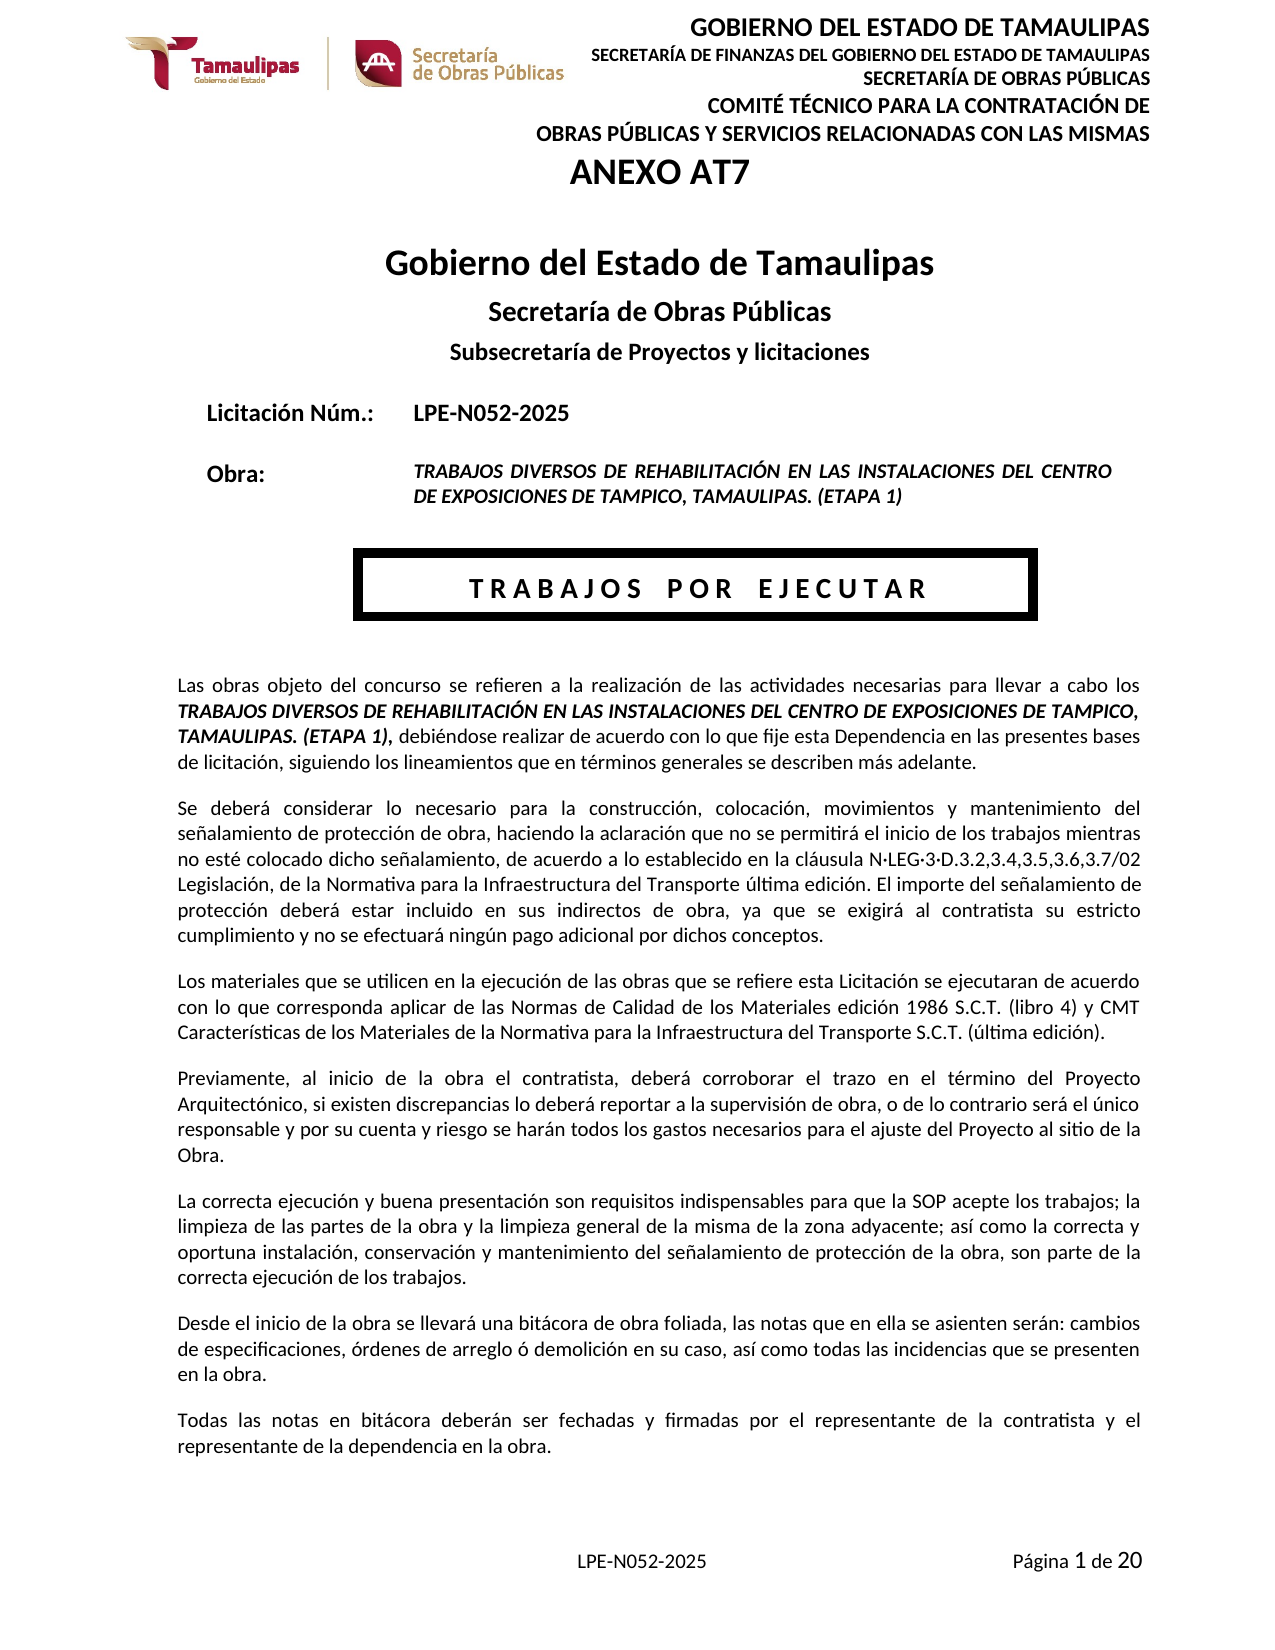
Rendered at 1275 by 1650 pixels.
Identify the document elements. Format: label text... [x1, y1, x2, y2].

text La correcta ejecución y buena presentación son requisitos indispensables para que la SOP acepte los trabajos; la limpieza de las partes de la obra y la limpieza general de la misma de la zona adyacente; así como la correcta y oportuna instalación, conservación y mantenimiento del señalamiento de protección de la obra, son parte de la correcta ejecución de los trabajos. [177, 1188, 1142, 1290]
picture [118, 15, 655, 106]
title Gobierno del Estado de Tamaulipas [177, 239, 1142, 285]
text Las obras objeto del concurso se refieren a la realización de las actividades necesarias para llevar a cabo los TRABAJOS DIVERSOS DE REHABILITACIÓN EN LAS INSTALACIONES DEL CENTRO DE EXPOSICIONES DE TAMPICO, TAMAULIPAS. (ETAPA 1), debiéndose realizar de acuerdo con lo que fije esta Dependencia en las presentes bases de licitación, siguiendo los lineamientos que en términos generales se describen más adelante. [177, 673, 1142, 774]
text Secretaría de Obras Públicas [177, 293, 1142, 328]
text Todas las notas en bitácora deberán ser fechadas y firmadas por el representante de la contratista y el representante de la dependencia en la obra. [177, 1408, 1142, 1458]
text Se deberá considerar lo necesario para la construcción, colocación, movimientos y mantenimiento del señalamiento de protección de obra, haciendo la aclaración que no se permitirá el inicio de los trabajos mientras no esté colocado dicho señalamiento, de acuerdo a lo establecido en la cláusula N·LEG·3·D.3.2,3.4,3.5,3.6,3.7/02 Legislación, de la Normativa para la Infraestructura del Transporte última edición. El importe del señalamiento de protección deberá estar incluido en sus indirectos de obra, ya que se exigirá al contratista su estricto cumplimiento y no se efectuará ningún pago adicional por dichos conceptos. [177, 795, 1142, 948]
table_header LPE-N052-2025 [406, 397, 1122, 458]
table_header Licitación Núm.: [199, 397, 406, 458]
text T R A B A J O S P O R E J E C U T A R [252, 570, 1142, 606]
table_cell TRABAJOS DIVERSOS DE REHABILITACIÓN EN LAS INSTALACIONES DEL CENTRO DE EXPOSICIONES DE TAMPICO, TAMAULIPAS. (ETAPA 1) [406, 458, 1122, 509]
text Los materiales que se utilicen en la ejecución de las obras que se refiere esta Licitación se ejecutaran de acuerdo con lo que corresponda aplicar de las Normas de Calidad de los Materiales edición 1986 S.C.T. (libro 4) y CMT Características de los Materiales de la Normativa para la Infraestructura del Transporte S.C.T. (última edición). [177, 968, 1142, 1045]
text Desde el inicio de la obra se llevará una bitácora de obra foliada, las notas que en ella se asienten serán: cambios de especificaciones, órdenes de arreglo ó demolición en su caso, así como todas las incidencias que se presenten en la obra. [177, 1311, 1142, 1387]
table_cell Obra: [199, 458, 406, 509]
text Previamente, al inicio de la obra el contratista, deberá corroborar el trazo en el término del Proyecto Arquitectónico, si existen discrepancias lo deberá reportar a la supervisión de obra, o de lo contrario será el único responsable y por su cuenta y riesgo se harán todos los gastos necesarios para el ajuste del Proyecto al sitio de la Obra. [177, 1066, 1142, 1167]
text Subsecretaría de Proyectos y licitaciones [177, 336, 1142, 366]
title ANEXO AT7 [177, 148, 1142, 193]
